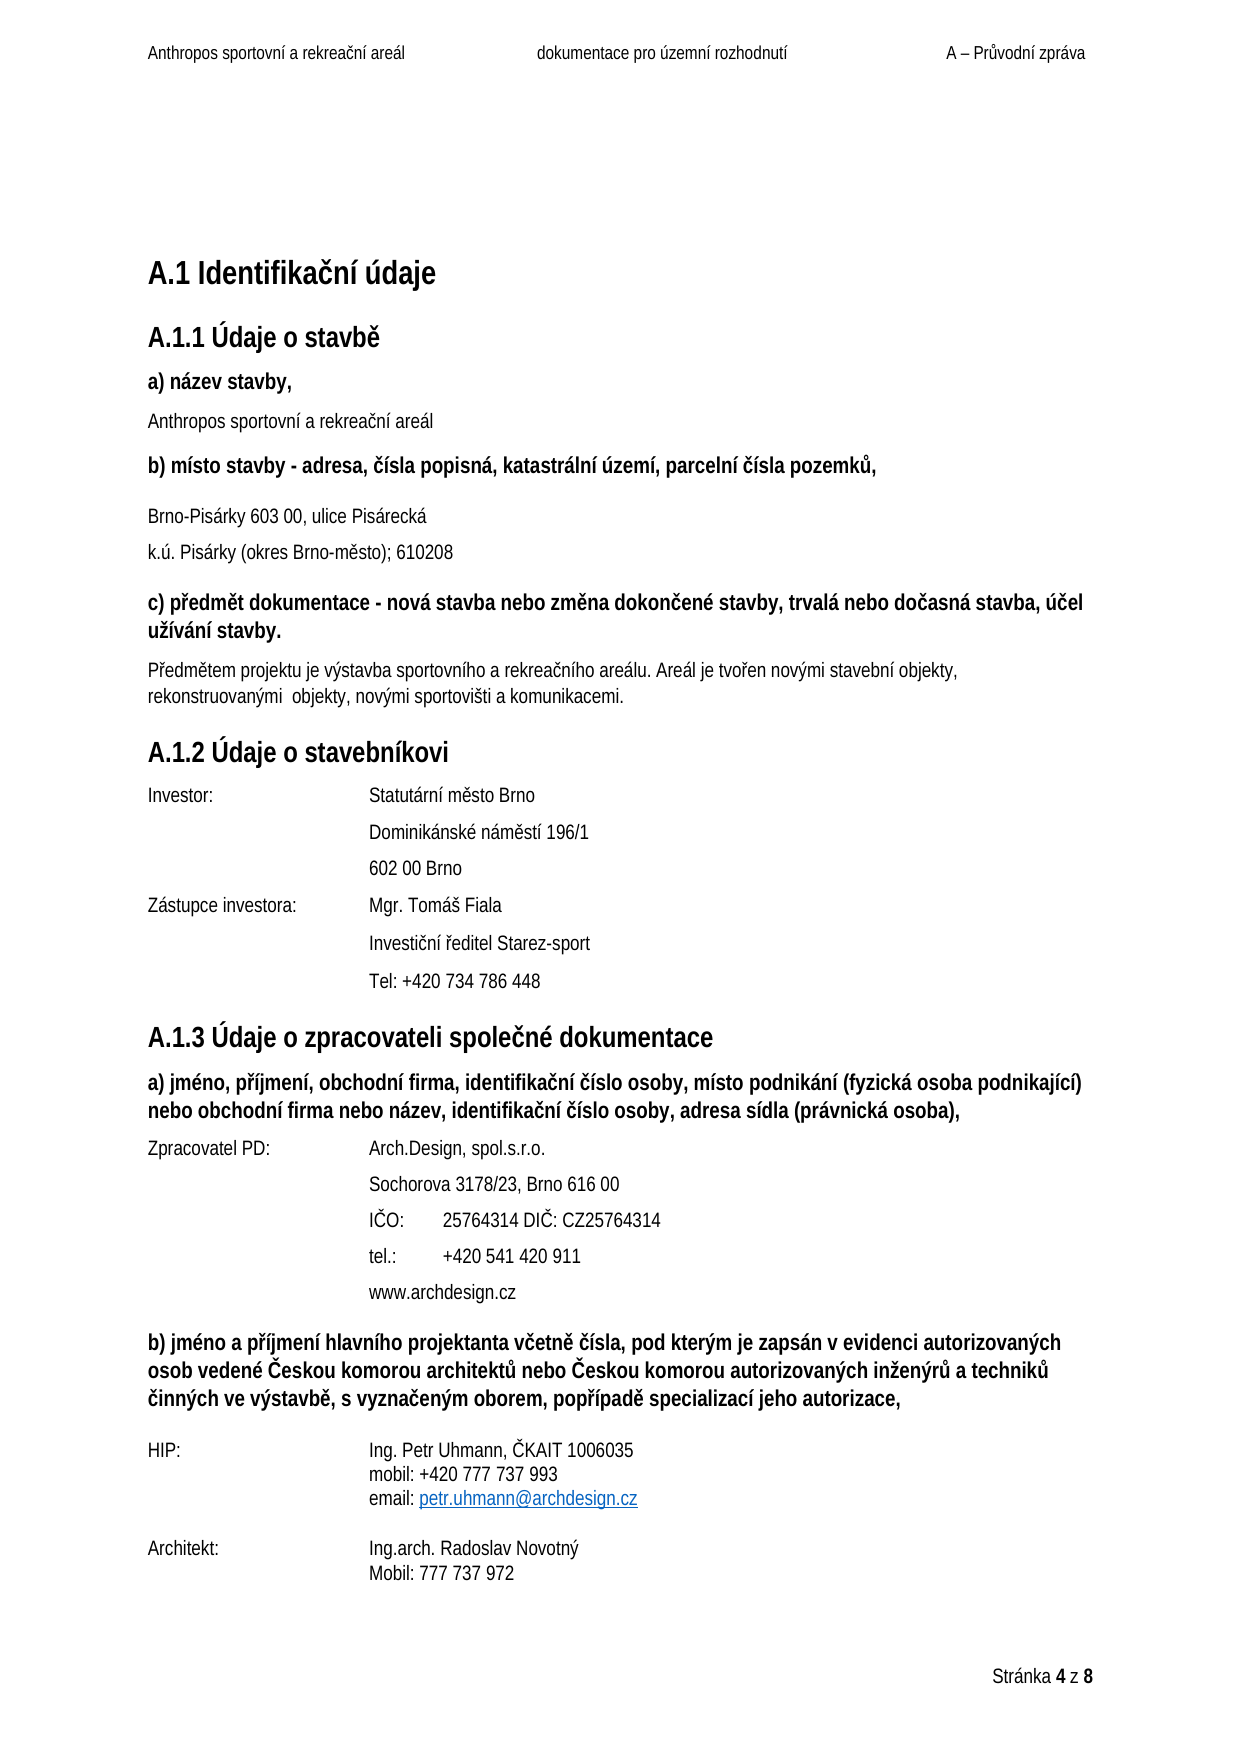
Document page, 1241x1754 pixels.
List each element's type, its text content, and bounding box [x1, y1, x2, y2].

text Zpracovatel PD: Arch.Design, spol.s.r.o. [148, 1136, 1093, 1160]
text mobil: +420 777 737 993 [295, 1462, 1093, 1486]
text Sochorova 3178/23, Brno 616 00 [295, 1172, 1093, 1196]
subtitle a) název stavby, [148, 368, 1093, 394]
text IČO: 25764314 DIČ: CZ25764314 [295, 1208, 1093, 1232]
subtitle c) předmět dokumentace - nová stavba nebo změna dokončené stavby, trvalá nebo dočasná stavba, účel užívání stavby. [148, 589, 1093, 643]
subtitle b) jméno a příjmení hlavního projektanta včetně čísla, pod kterým je zapsán v evidenci autorizovaných osob vedené Českou komorou architektů nebo Českou komorou autorizovaných inženýrů a techniků činných ve výstavbě, s vyznačeným oborem, popřípadě specializací jeho autorizace, [148, 1328, 1093, 1412]
text Investor: Statutární město Brno [148, 783, 1093, 807]
text Architekt: Ing.arch. Radoslav Novotný [148, 1536, 1093, 1559]
text Brno-Pisárky 603 00, ulice Pisárecká [148, 504, 1093, 528]
text Mobil: 777 737 972 [295, 1561, 1093, 1585]
subtitle a) jméno, příjmení, obchodní firma, identifikační číslo osoby, místo podnikání (fyzická osoba podnikající) nebo obchodní firma nebo název, identifikační číslo osoby, adresa sídla (právnická osoba), [148, 1069, 1093, 1123]
subtitle A.1.2 Údaje o stavebníkovi [148, 735, 1093, 768]
text Investiční ředitel Starez-sport [295, 931, 1093, 955]
subtitle b) místo stavby - adresa, čísla popisná, katastrální území, parcelní čísla pozemků, [148, 452, 1093, 478]
subtitle A.1.1 Údaje o stavbě [148, 320, 1093, 353]
text k.ú. Pisárky (okres Brno-město); 610208 [148, 540, 1093, 564]
text 602 00 Brno [295, 856, 1093, 880]
text Tel: +420 734 786 448 [295, 969, 1093, 993]
text Dominikánské náměstí 196/1 [295, 820, 1093, 844]
text tel.: +420 541 420 911 [295, 1244, 1093, 1268]
text Zástupce investora: Mgr. Tomáš Fiala [148, 893, 1093, 917]
text Předmětem projektu je výstavba sportovního a rekreačního areálu. Areál je tvořen novými stavební objekty, rekonstruovanými objekty, novými sportovišti a komunikacemi. [148, 658, 1093, 708]
text email: petr.uhmann@archdesign.cz [295, 1486, 1093, 1510]
text HIP: Ing. Petr Uhmann, ČKAIT 1006035 [148, 1438, 1093, 1462]
text Anthropos sportovní a rekreační areál [148, 409, 1093, 433]
subtitle A.1.3 Údaje o zpracovateli společné dokumentace [148, 1020, 1093, 1054]
text www.archdesign.cz [295, 1280, 1093, 1304]
subtitle A.1 Identifikační údaje [148, 253, 1093, 292]
